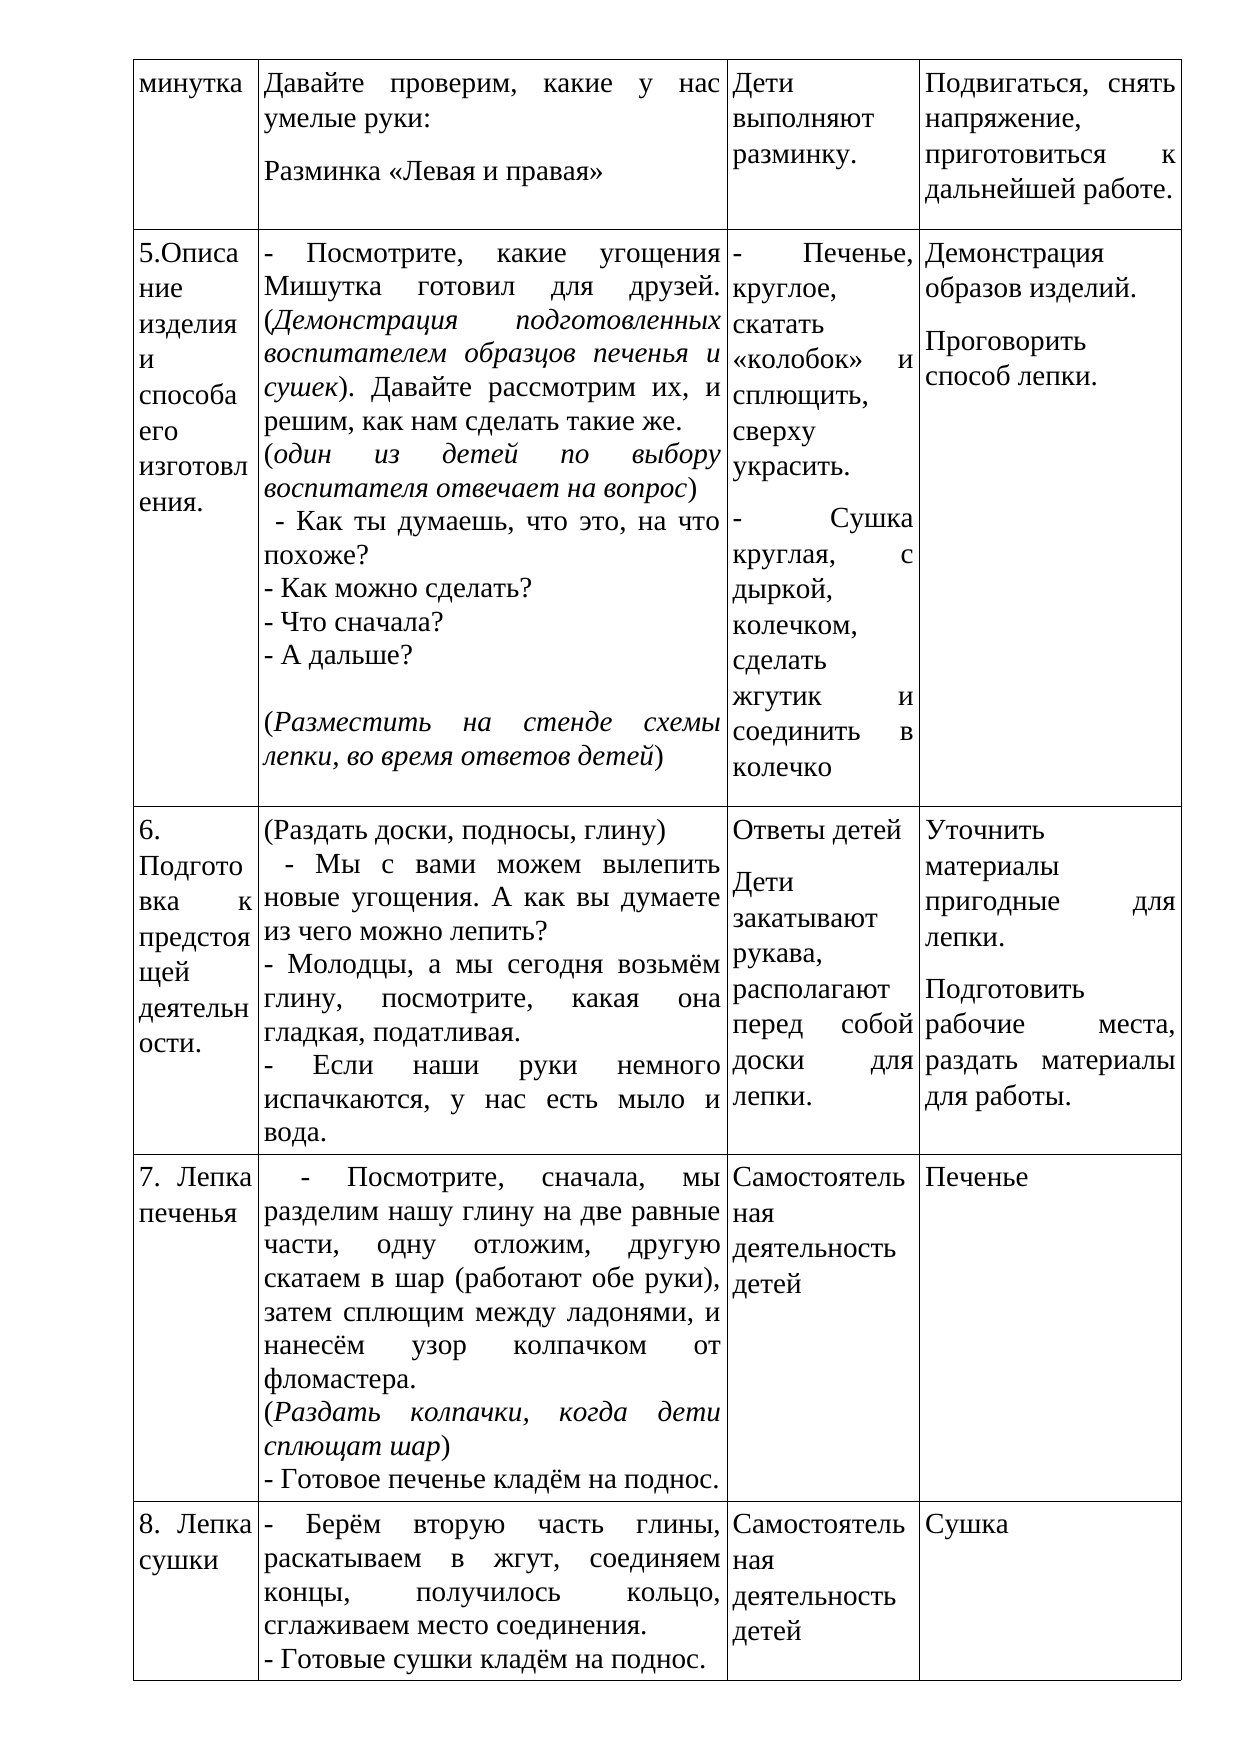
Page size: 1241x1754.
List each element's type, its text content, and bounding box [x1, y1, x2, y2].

table_cell - Печенье, круглое, скатать «колобок» и сплющить, сверху украсить. - Сушка круглая, с дыркой, колечком, сделать жгутик и соединить в колечко [728, 230, 919, 806]
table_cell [728, 60, 919, 229]
table_cell 6. Подготовка к предстоящей деятельности. [134, 807, 258, 1153]
table_cell - Берём вторую часть глины, раскатываем в жгут, соединяем концы, получилось кольцо, сглаживаем место соединения. - Готовые сушки кладём на поднос. [259, 1502, 727, 1680]
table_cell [920, 60, 1181, 229]
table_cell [259, 60, 727, 229]
table_cell - Посмотрите, какие угощения Мишутка готовил для друзей. (Демонстрация подготовленных воспитателем образцов печенья и сушек). Давайте рассмотрим их, и решим, как нам сделать такие же. (один из детей по выбору воспитателя отвечает на вопрос) - Как ты думаешь, что это, на что похоже? - Как можно сделать? - Что сначала? - А дальше? (Разместить на стенде схемы лепки, во время ответов детей) [259, 230, 727, 806]
table_cell 7. Лепка печенья [134, 1155, 258, 1501]
table_cell 8. Лепка сушки [134, 1502, 258, 1680]
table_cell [134, 60, 258, 229]
table_cell Печенье [920, 1155, 1181, 1501]
table_cell Самостоятельная деятельность детей [728, 1155, 919, 1501]
table_cell - Посмотрите, сначала, мы разделим нашу глину на две равные части, одну отложим, другую скатаем в шар (работают обе руки), затем сплющим между ладонями, и нанесём узор колпачком от фломастера. (Раздать колпачки, когда дети сплющат шар) - Готовое печенье кладём на поднос. [259, 1155, 727, 1501]
table_cell 5.Описание изделия и способа его изготовления. [134, 230, 258, 806]
table_cell Сушка [920, 1502, 1181, 1680]
table_cell Уточнить материалы пригодные для лепки. Подготовить рабочие места, раздать материалы для работы. [920, 807, 1181, 1153]
table_cell (Раздать доски, подносы, глину) - Мы с вами можем вылепить новые угощения. А как вы думаете из чего можно лепить? - Молодцы, а мы сегодня возьмём глину, посмотрите, какая она гладкая, податливая. - Если наши руки немного испачкаются, у нас есть мыло и вода. [259, 807, 727, 1153]
table_cell Самостоятельная деятельность детей [728, 1502, 919, 1680]
table_cell Ответы детей Дети закатывают рукава, располагают перед собой доски для лепки. [728, 807, 919, 1153]
table_cell Демонстрация образов изделий. Проговорить способ лепки. [920, 230, 1181, 806]
